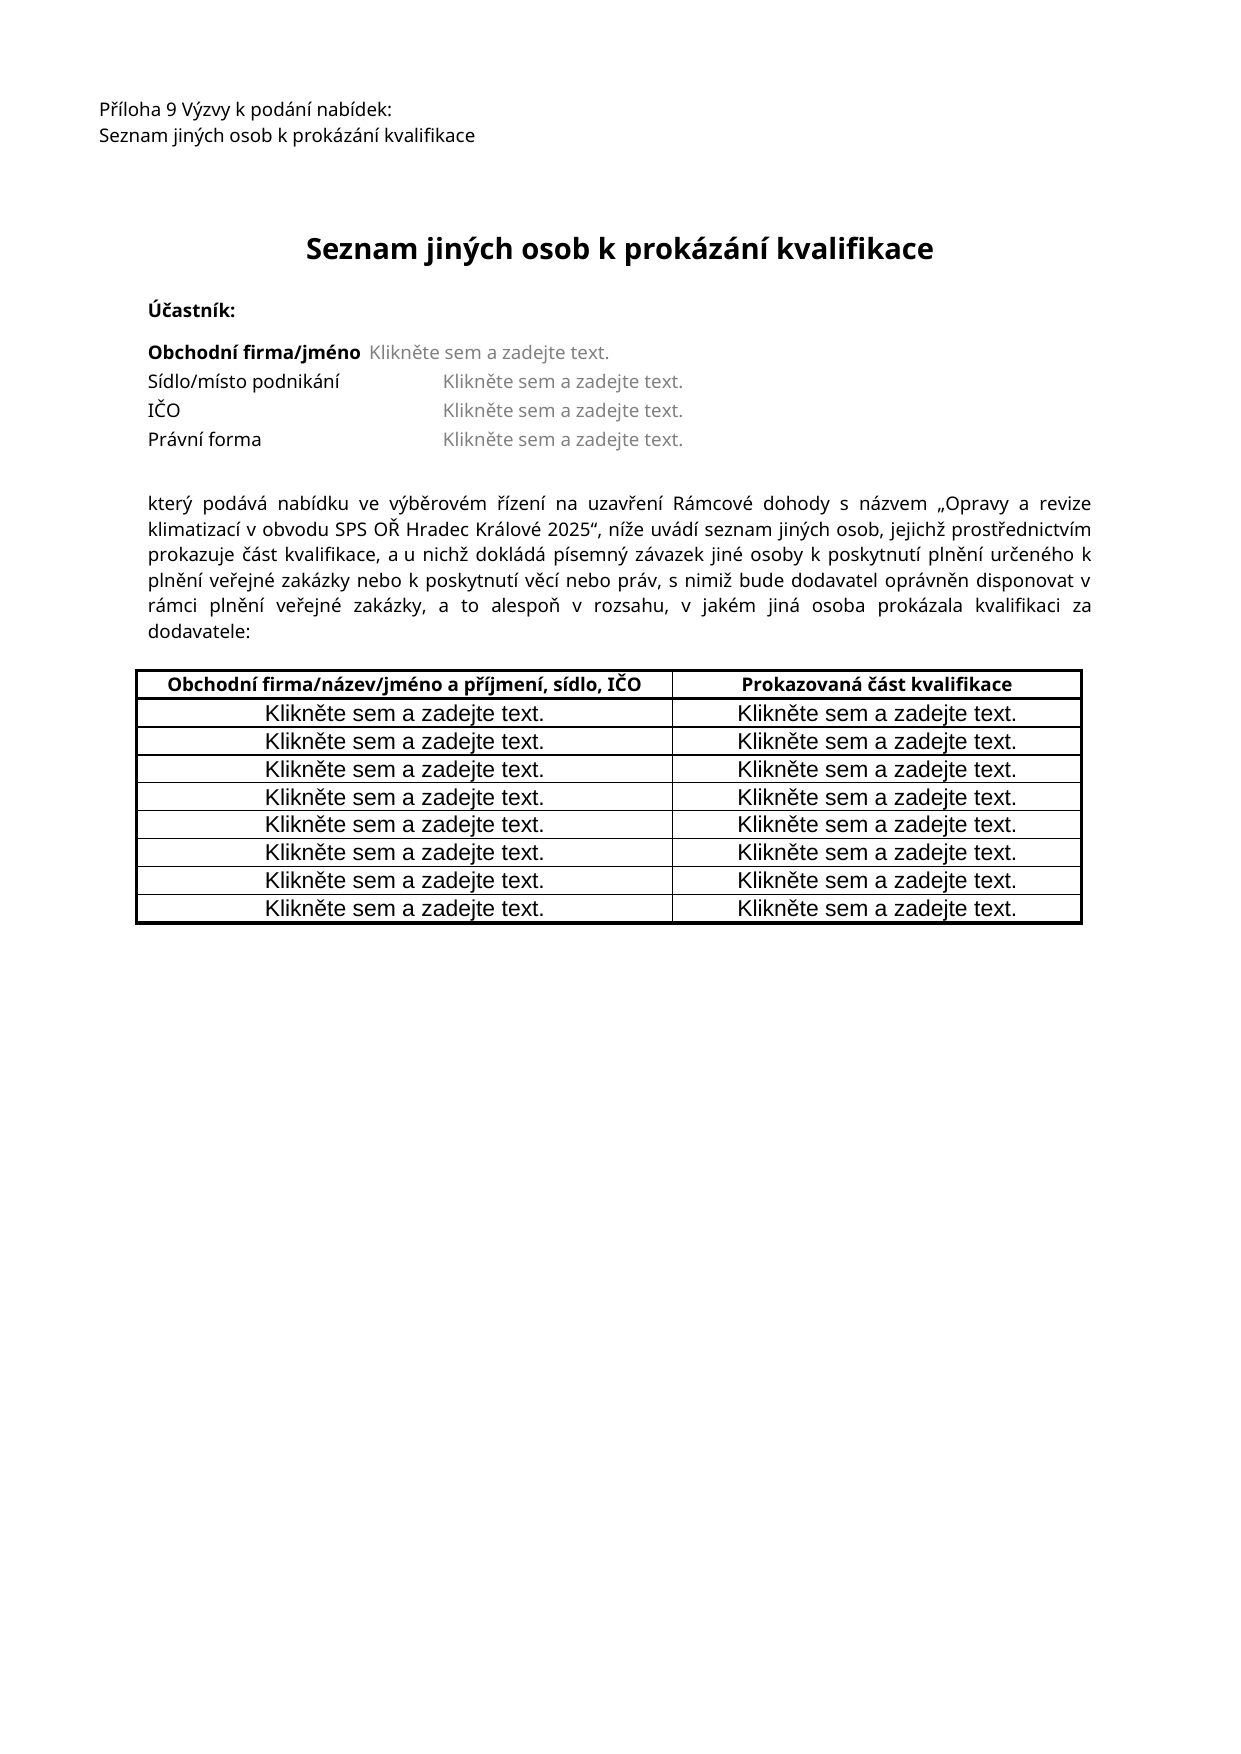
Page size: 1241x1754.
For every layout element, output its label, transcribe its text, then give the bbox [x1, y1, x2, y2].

title Seznam jiných osob k prokázání kvalifikace [148, 228, 1093, 268]
text Obchodní firma/jméno [148, 336, 1093, 365]
text Právní forma [148, 423, 1093, 452]
text IČO [148, 394, 1093, 423]
text Sídlo/místo podnikání [148, 365, 1093, 394]
text který podává nabídku ve výběrovém řízení na uzavření Rámcové dohody s názvem „Opravy a revize klimatizací v obvodu SPS OŘ Hradec Králové 2025“, níže uvádí seznam jiných osob, jejichž prostřednictvím prokazuje část kvalifikace, a u nichž dokládá písemný závazek jiné osoby k poskytnutí plnění určeného k plnění veřejné zakázky nebo k poskytnutí věcí nebo práv, s nimiž bude dodavatel oprávněn disponovat v rámci plnění veřejné zakázky, a to alespoň v rozsahu, v jakém jiná osoba prokázala kvalifikaci za dodavatele: [148, 490, 1093, 643]
table_header Prokazovaná část kvalifikace [673, 672, 1080, 697]
text Účastník: [148, 293, 1093, 324]
table_header Obchodní firma/název/jméno a příjmení, sídlo, IČO [138, 672, 672, 697]
